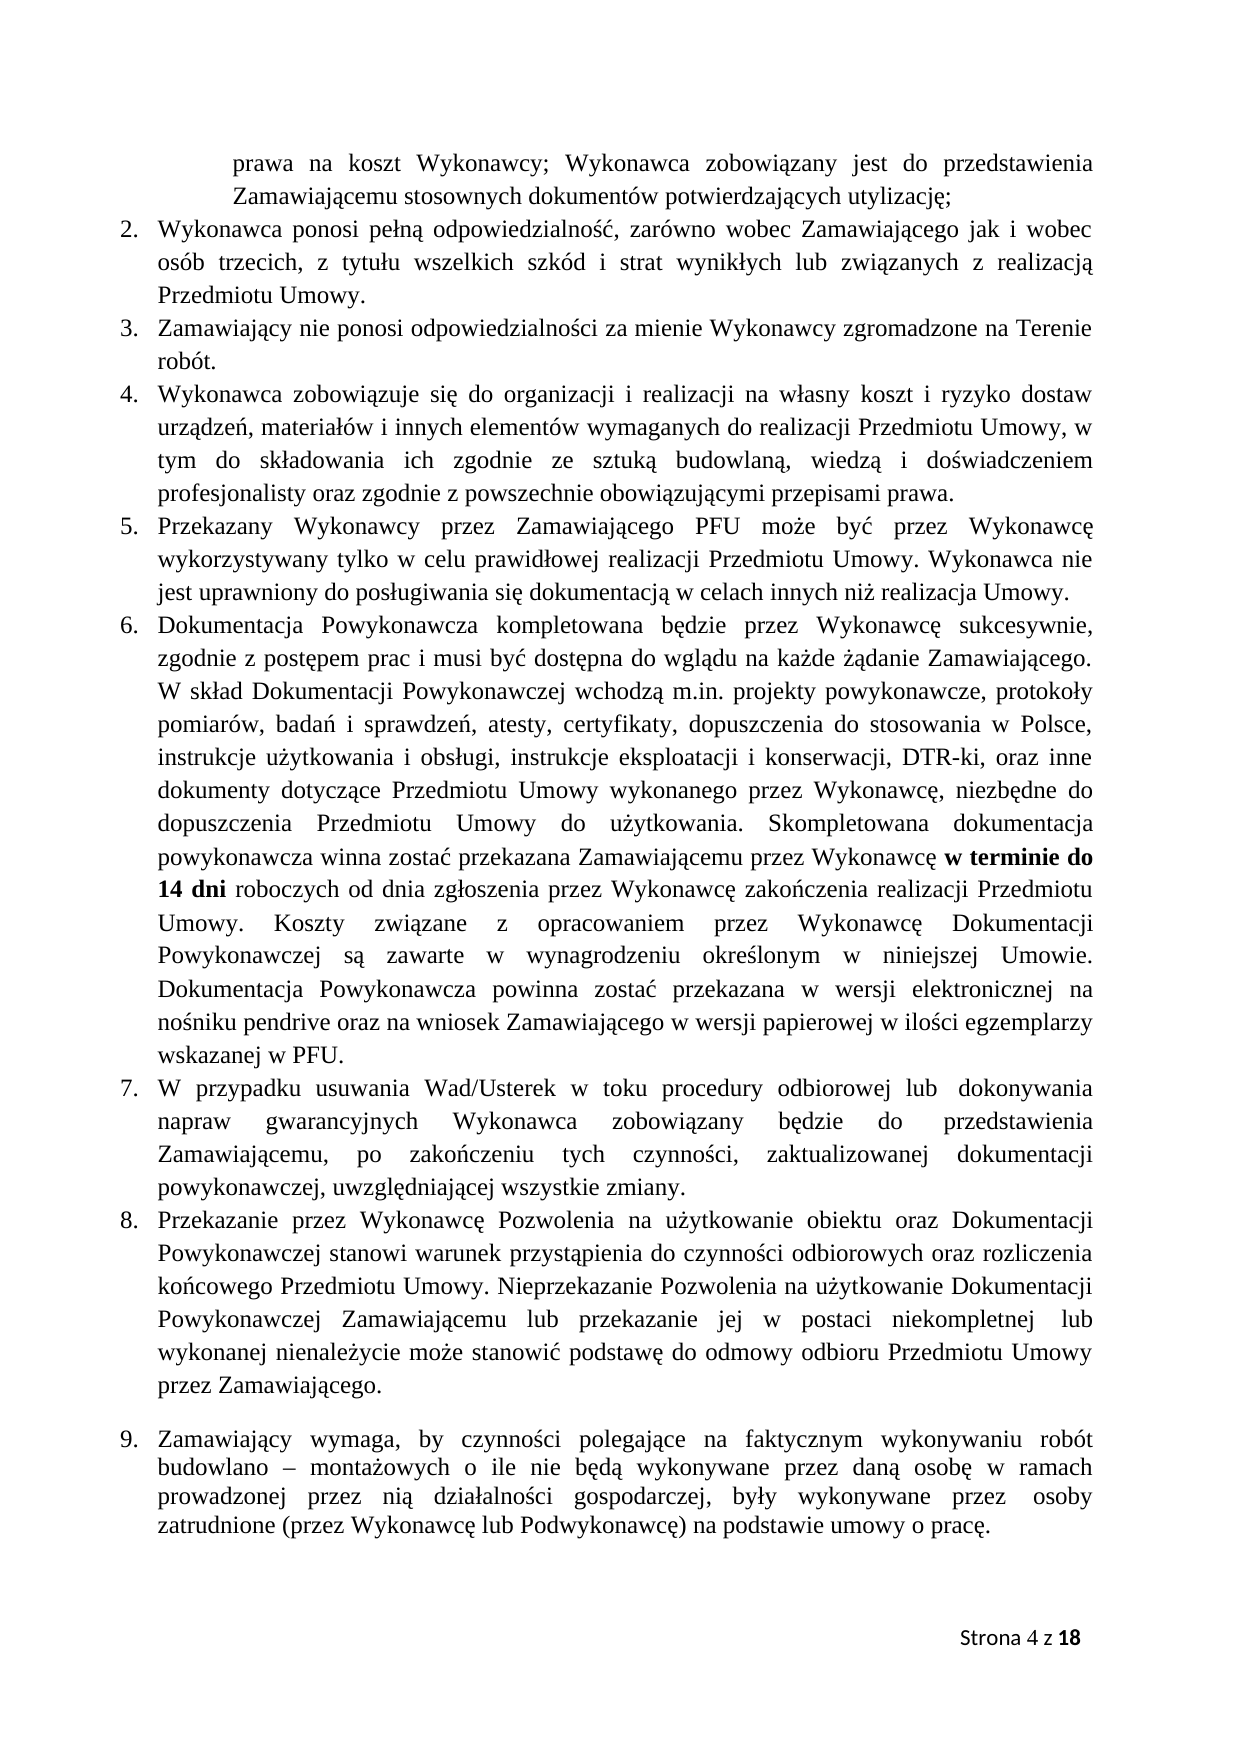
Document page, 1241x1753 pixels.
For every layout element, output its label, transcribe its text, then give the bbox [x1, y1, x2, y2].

text prawa na koszt Wykonawcy; Wykonawca zobowiązany jest do przedstawienia Zamawiającemu stosownych dokumentów potwierdzających utylizację; [232, 148, 1093, 210]
list Zamawiający wymaga, by czynności polegające na faktycznym wykonywaniu robót budowlano – montażowych o ile nie będą wykonywane przez daną osobę w ramach prowadzonej przez nią działalności gospodarczej, były wykonywane przez osoby zatrudnione (przez Wykonawcę lub Podwykonawcę) na podstawie umowy o pracę. [120, 1424, 1093, 1539]
list Wykonawca zobowiązuje się do organizacji i realizacji na własny koszt i ryzyko dostaw urządzeń, materiałów i innych elementów wymaganych do realizacji Przedmiotu Umowy, w tym do składowania ich zgodnie ze sztuką budowlaną, wiedzą i doświadczeniem profesjonalisty oraz zgodnie z powszechnie obowiązującymi przepisami prawa. [120, 379, 1093, 507]
list Zamawiający nie ponosi odpowiedzialności za mienie Wykonawcy zgromadzone na Terenie robót. [120, 313, 1093, 375]
list Przekazany Wykonawcy przez Zamawiającego PFU może być przez Wykonawcę wykorzystywany tylko w celu prawidłowej realizacji Przedmiotu Umowy. Wykonawca nie jest uprawniony do posługiwania się dokumentacją w celach innych niż realizacja Umowy. [120, 511, 1093, 606]
list Wykonawca ponosi pełną odpowiedzialność, zarówno wobec Zamawiającego jak i wobec osób trzecich, z tytułu wszelkich szkód i strat wynikłych lub związanych z realizacją Przedmiotu Umowy. [120, 214, 1093, 309]
list Przekazanie przez Wykonawcę Pozwolenia na użytkowanie obiektu oraz Dokumentacji Powykonawczej stanowi warunek przystąpienia do czynności odbiorowych oraz rozliczenia końcowego Przedmiotu Umowy. Nieprzekazanie Pozwolenia na użytkowanie Dokumentacji Powykonawczej Zamawiającemu lub przekazanie jej w postaci niekompletnej lub wykonanej nienależycie może stanowić podstawę do odmowy odbioru Przedmiotu Umowy przez Zamawiającego. [120, 1205, 1093, 1399]
list W przypadku usuwania Wad/Usterek w toku procedury odbiorowej lub dokonywania napraw gwarancyjnych Wykonawca zobowiązany będzie do przedstawienia Zamawiającemu, po zakończeniu tych czynności, zaktualizowanej dokumentacji powykonawczej, uwzględniającej wszystkie zmiany. [120, 1073, 1093, 1201]
list Dokumentacja Powykonawcza kompletowana będzie przez Wykonawcę sukcesywnie, zgodnie z postępem prac i musi być dostępna do wglądu na każde żądanie Zamawiającego. W skład Dokumentacji Powykonawczej wchodzą m.in. projekty powykonawcze, protokoły pomiarów, badań i sprawdzeń, atesty, certyfikaty, dopuszczenia do stosowania w Polsce, instrukcje użytkowania i obsługi, instrukcje eksploatacji i konserwacji, DTR-ki, oraz inne dokumenty dotyczące Przedmiotu Umowy wykonanego przez Wykonawcę, niezbędne do dopuszczenia Przedmiotu Umowy do użytkowania. Skompletowana dokumentacja powykonawcza winna zostać przekazana Zamawiającemu przez Wykonawcę w terminie do 14 dni roboczych od dnia zgłoszenia przez Wykonawcę zakończenia realizacji Przedmiotu Umowy. Koszty związane z opracowaniem przez Wykonawcę Dokumentacji Powykonawczej są zawarte w wynagrodzeniu określonym w niniejszej Umowie. Dokumentacja Powykonawcza powinna zostać przekazana w wersji elektronicznej na nośniku pendrive oraz na wniosek Zamawiającego w wersji papierowej w ilości egzemplarzy wskazanej w PFU. [120, 610, 1093, 1068]
